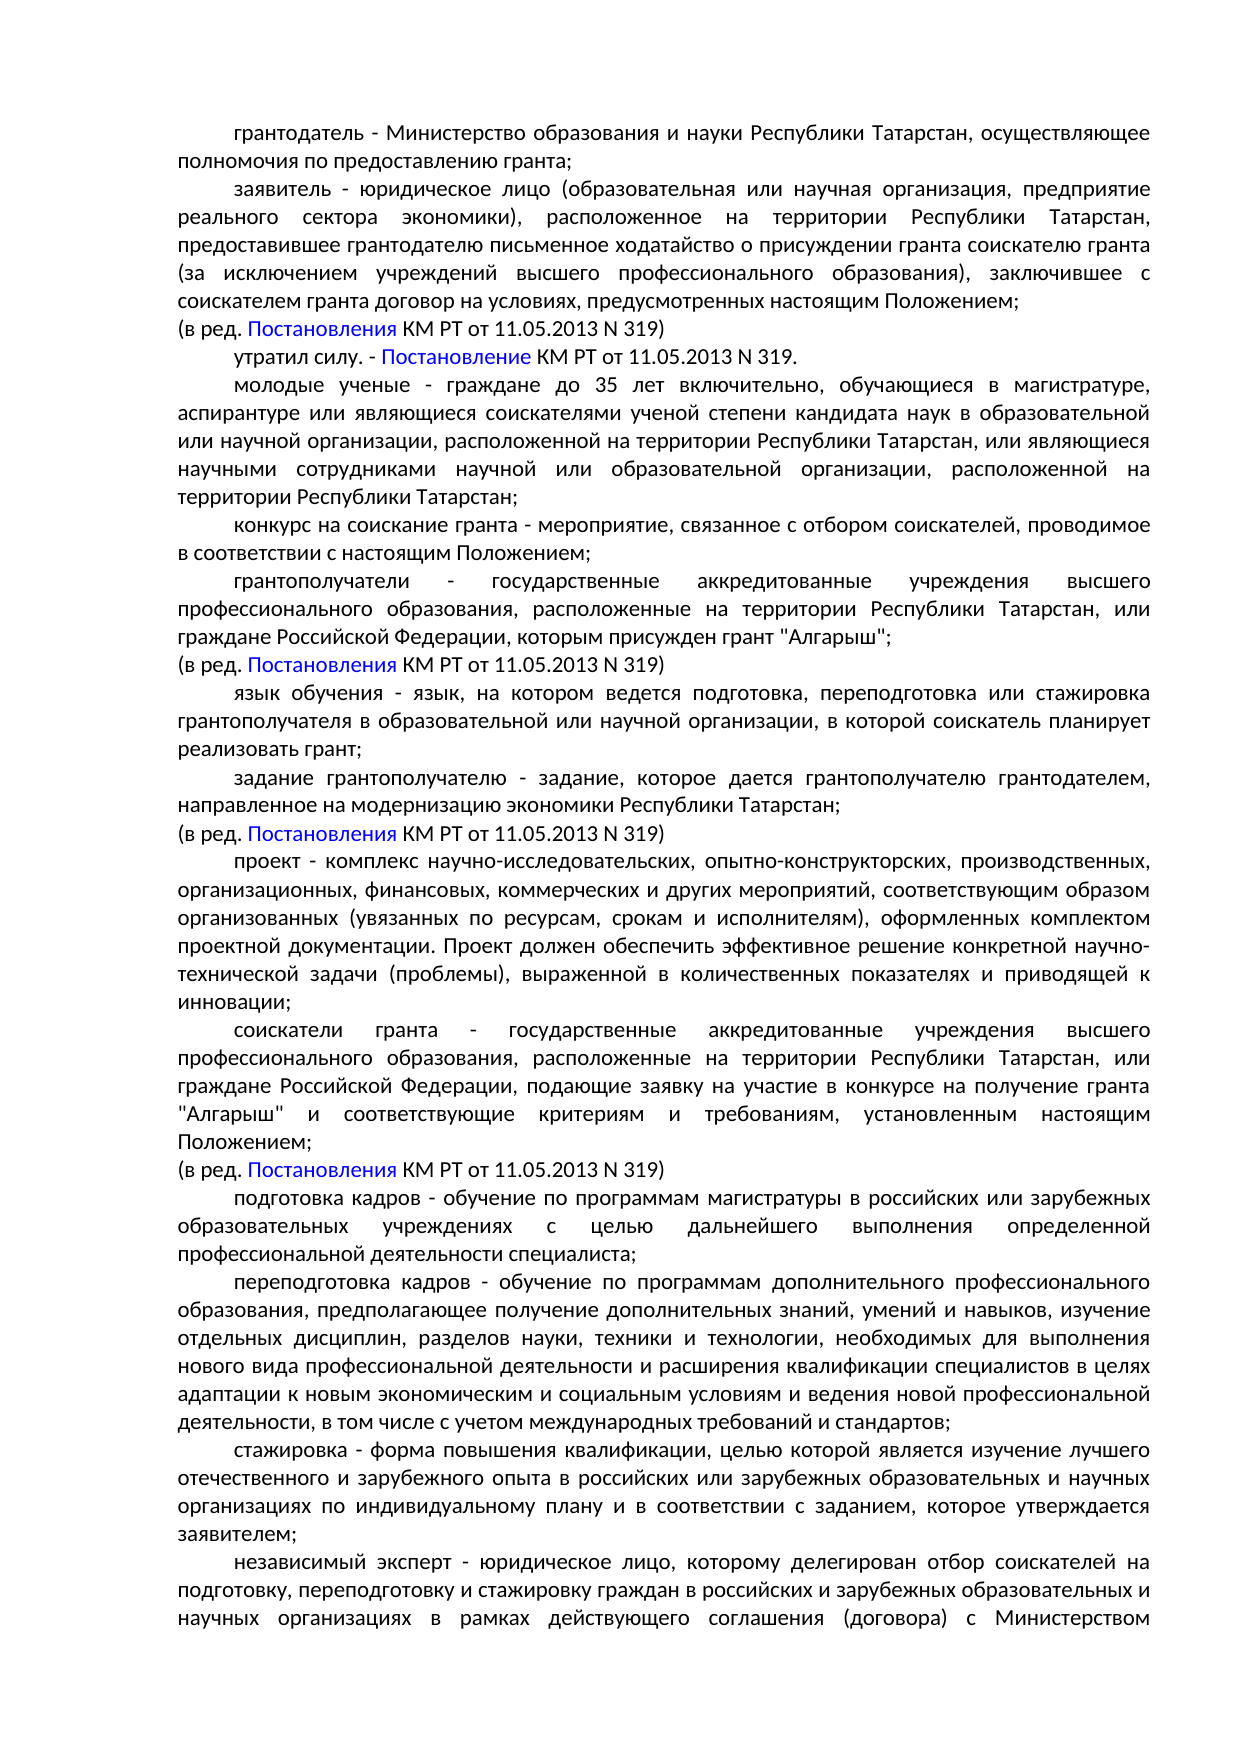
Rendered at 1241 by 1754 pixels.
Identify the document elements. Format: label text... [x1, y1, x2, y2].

text соискатели гранта - государственные аккредитованные учреждения высшего профессионального образования, расположенные на территории Республики Татарстан, или граждане Российской Федерации, подающие заявку на участие в конкурсе на получение гранта "Алгарыш" и соответствующие критериям и требованиям, установленным настоящим Положением; [177, 1015, 1152, 1155]
text (в ред. Постановления КМ РТ от 11.05.2013 N 319) [177, 819, 1152, 847]
text грантополучатели - государственные аккредитованные учреждения высшего профессионального образования, расположенные на территории Республики Татарстан, или граждане Российской Федерации, которым присужден грант "Алгарыш"; [177, 566, 1152, 651]
text язык обучения - язык, на котором ведется подготовка, переподготовка или стажировка грантополучателя в образовательной или научной организации, в которой соискатель планирует реализовать грант; [177, 678, 1152, 763]
text (в ред. Постановления КМ РТ от 11.05.2013 N 319) [177, 1155, 1152, 1183]
text утратил силу. - Постановление КМ РТ от 11.05.2013 N 319. [177, 342, 1152, 370]
text (в ред. Постановления КМ РТ от 11.05.2013 N 319) [177, 651, 1152, 678]
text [177, 1547, 1152, 1631]
text переподготовка кадров - обучение по программам дополнительного профессионального образования, предполагающее получение дополнительных знаний, умений и навыков, изучение отдельных дисциплин, разделов науки, техники и технологии, необходимых для выполнения нового вида профессиональной деятельности и расширения квалификации специалистов в целях адаптации к новым экономическим и социальным условиям и ведения новой профессиональной деятельности, в том числе с учетом международных требований и стандартов; [177, 1267, 1152, 1435]
text грантодатель - Министерство образования и науки Республики Татарстан, осуществляющее полномочия по предоставлению гранта; [177, 118, 1152, 174]
text (в ред. Постановления КМ РТ от 11.05.2013 N 319) [177, 314, 1152, 342]
text конкурс на соискание гранта - мероприятие, связанное с отбором соискателей, проводимое в соответствии с настоящим Положением; [177, 510, 1152, 566]
text стажировка - форма повышения квалификации, целью которой является изучение лучшего отечественного и зарубежного опыта в российских или зарубежных образовательных и научных организациях по индивидуальному плану и в соответствии с заданием, которое утверждается заявителем; [177, 1435, 1152, 1547]
text молодые ученые - граждане до 35 лет включительно, обучающиеся в магистратуре, аспирантуре или являющиеся соискателями ученой степени кандидата наук в образовательной или научной организации, расположенной на территории Республики Татарстан, или являющиеся научными сотрудниками научной или образовательной организации, расположенной на территории Республики Татарстан; [177, 370, 1152, 510]
text заявитель - юридическое лицо (образовательная или научная организация, предприятие реального сектора экономики), расположенное на территории Республики Татарстан, предоставившее грантодателю письменное ходатайство о присуждении гранта соискателю гранта (за исключением учреждений высшего профессионального образования), заключившее с соискателем гранта договор на условиях, предусмотренных настоящим Положением; [177, 174, 1152, 314]
text подготовка кадров - обучение по программам магистратуры в российских или зарубежных образовательных учреждениях с целью дальнейшего выполнения определенной профессиональной деятельности специалиста; [177, 1183, 1152, 1267]
text проект - комплекс научно-исследовательских, опытно-конструкторских, производственных, организационных, финансовых, коммерческих и других мероприятий, соответствующим образом организованных (увязанных по ресурсам, срокам и исполнителям), оформленных комплектом проектной документации. Проект должен обеспечить эффективное решение конкретной научно-технической задачи (проблемы), выраженной в количественных показателях и приводящей к инновации; [177, 847, 1152, 1015]
text задание грантополучателю - задание, которое дается грантополучателю грантодателем, направленное на модернизацию экономики Республики Татарстан; [177, 763, 1152, 819]
